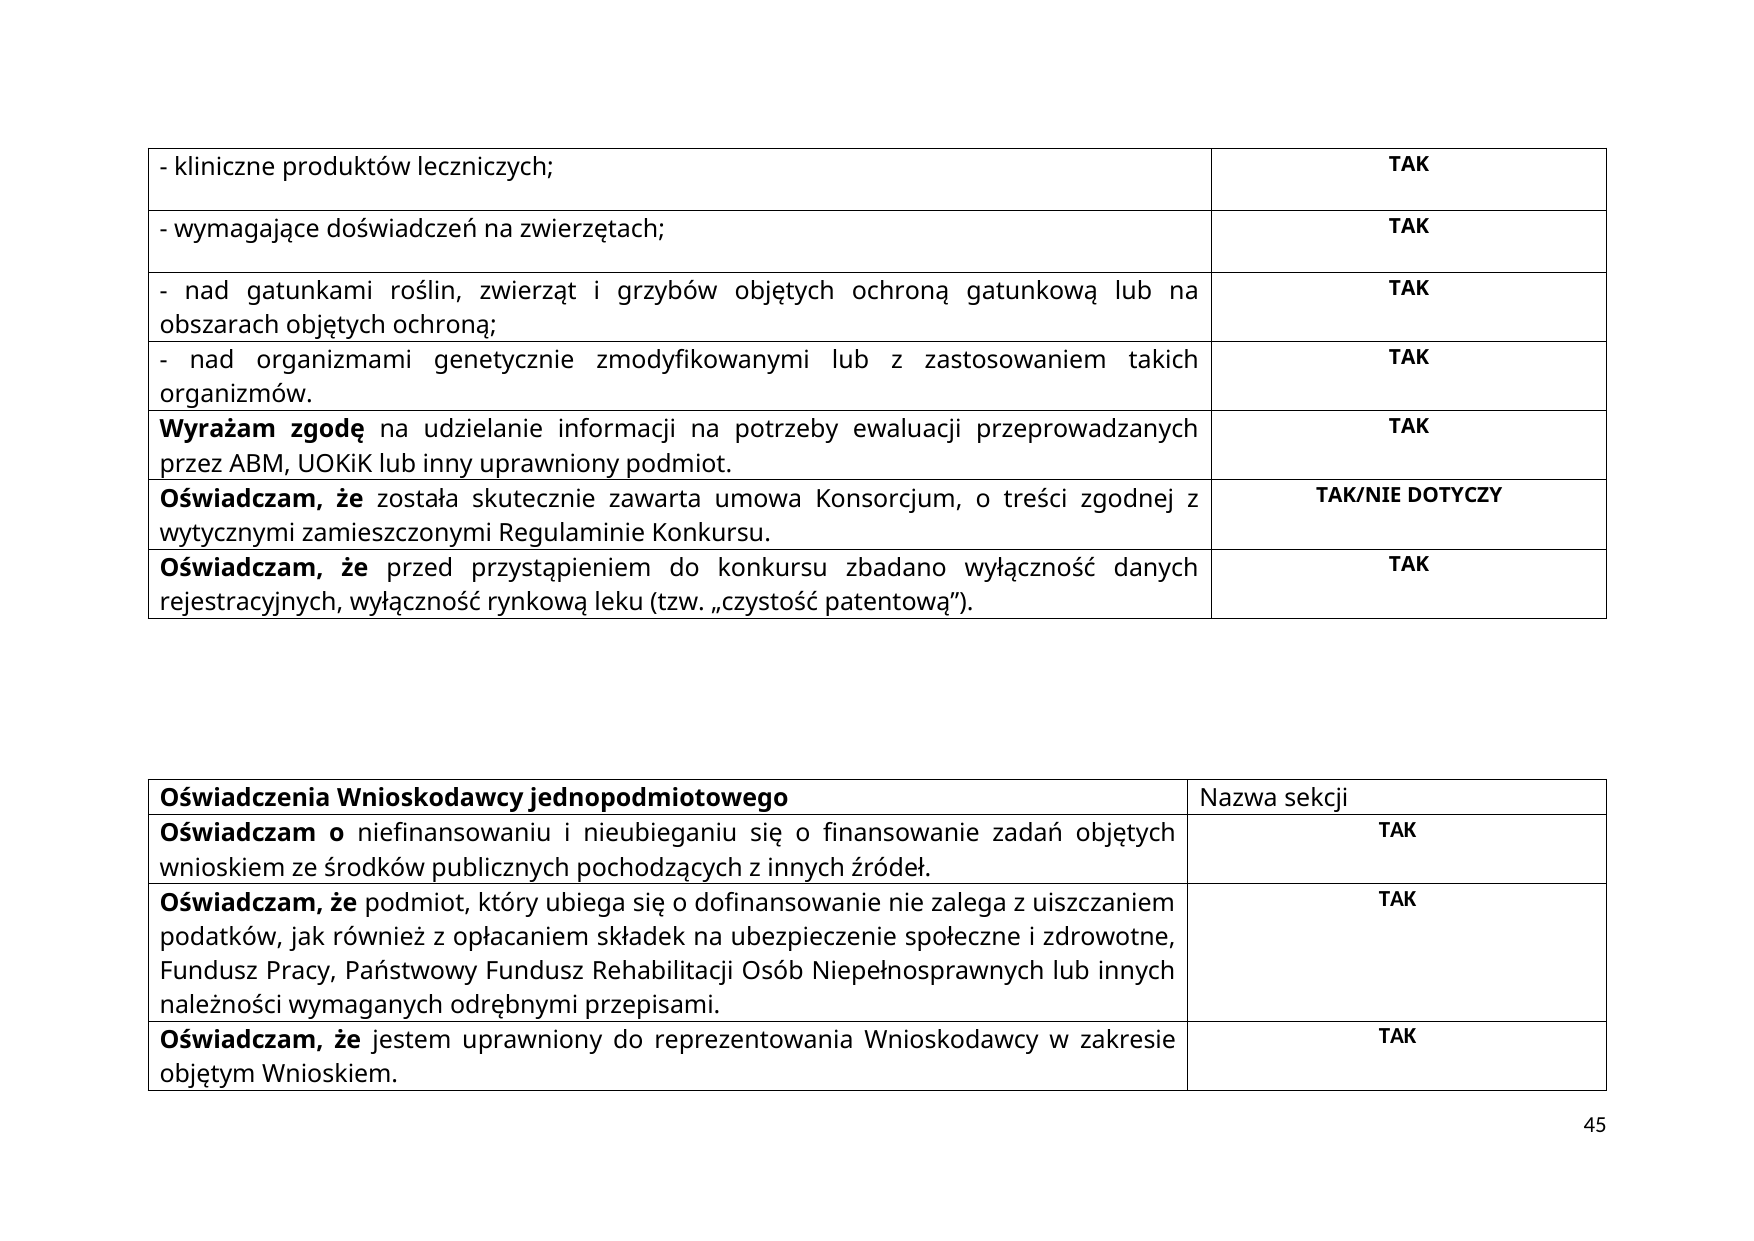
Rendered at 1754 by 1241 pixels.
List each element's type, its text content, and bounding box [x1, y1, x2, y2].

table_cell Oświadczam o niefinansowaniu i nieubieganiu się o finansowanie zadań objętych wnioskiem ze środków publicznych pochodzących z innych źródeł. [149, 815, 1187, 883]
table_cell Oświadczam, że podmiot, który ubiega się o dofinansowanie nie zalega z uiszczaniem podatków, jak również z opłacaniem składek na ubezpieczenie społeczne i zdrowotne, Fundusz Pracy, Państwowy Fundusz Rehabilitacji Osób Niepełnosprawnych lub innych należności wymaganych odrębnymi przepisami. [149, 884, 1187, 1021]
table_cell TAK [1212, 273, 1606, 341]
table_header Nazwa sekcji [1188, 780, 1606, 814]
table_cell Oświadczam, że przed przystąpieniem do konkursu zbadano wyłączność danych rejestracyjnych, wyłączność rynkową leku (tzw. „czystość patentową”). [149, 550, 1211, 618]
table_cell Oświadczam, że została skutecznie zawarta umowa Konsorcjum, o treści zgodnej z wytycznymi zamieszczonymi Regulaminie Konkursu. [149, 480, 1211, 548]
table_cell - wymagające doświadczeń na zwierzętach; [149, 211, 1211, 272]
table_cell TAK [1212, 550, 1606, 618]
table_cell - nad gatunkami roślin, zwierząt i grzybów objętych ochroną gatunkową lub na obszarach objętych ochroną; [149, 273, 1211, 341]
table_cell Oświadczam, że jestem uprawniony do reprezentowania Wnioskodawcy w zakresie objętym Wnioskiem. [149, 1022, 1187, 1090]
table_cell TAK [1188, 884, 1606, 1021]
table_cell Wyrażam zgodę na udzielanie informacji na potrzeby ewaluacji przeprowadzanych przez ABM, UOKiK lub inny uprawniony podmiot. [149, 411, 1211, 479]
table_cell TAK [1212, 149, 1606, 210]
table_cell TAK/NIE DOTYCZY [1212, 480, 1606, 548]
table_cell TAK [1212, 211, 1606, 272]
table_cell TAK [1212, 342, 1606, 410]
table_header Oświadczenia Wnioskodawcy jednopodmiotowego [149, 780, 1187, 814]
table_cell TAK [1188, 1022, 1606, 1090]
table_cell TAK [1188, 815, 1606, 883]
table_cell TAK [1212, 411, 1606, 479]
table_cell - nad organizmami genetycznie zmodyfikowanymi lub z zastosowaniem takich organizmów. [149, 342, 1211, 410]
table_cell - kliniczne produktów leczniczych; [149, 149, 1211, 210]
